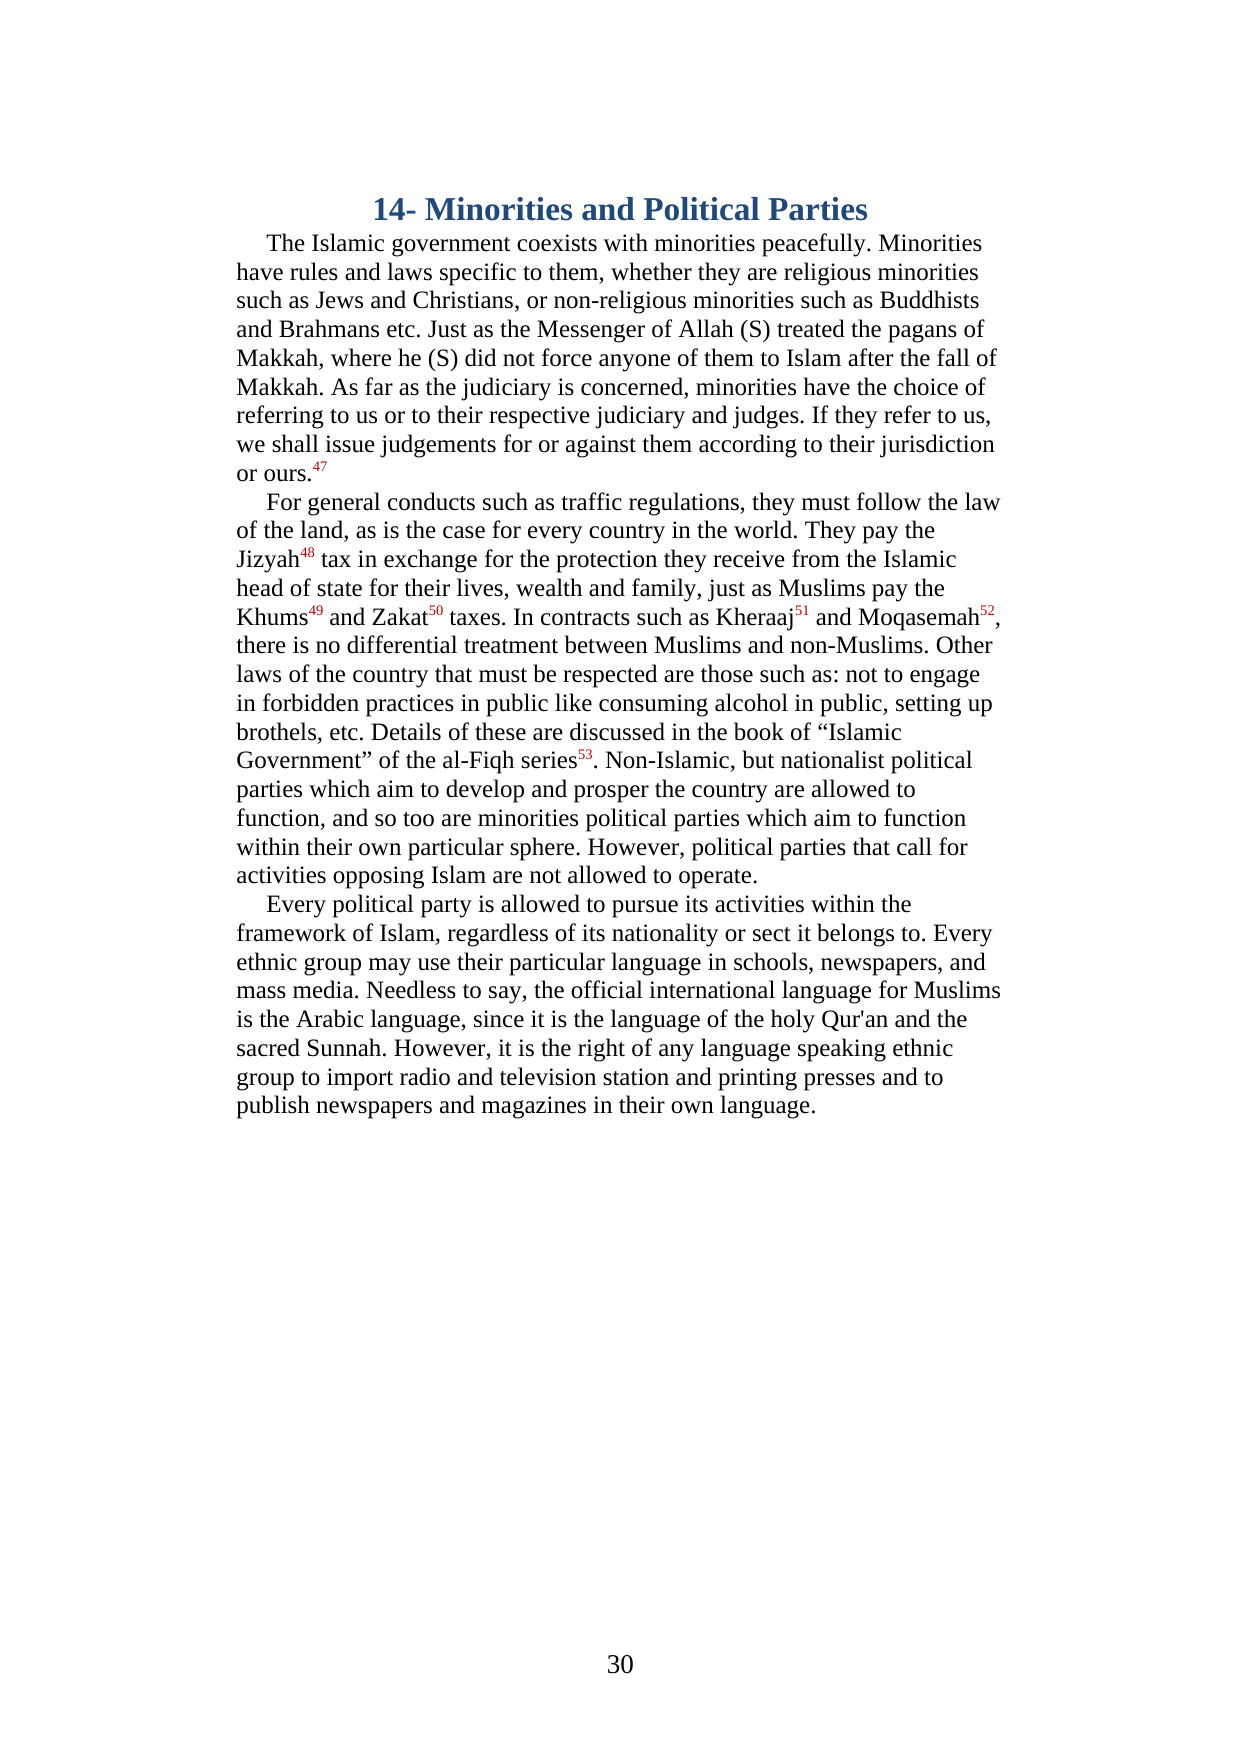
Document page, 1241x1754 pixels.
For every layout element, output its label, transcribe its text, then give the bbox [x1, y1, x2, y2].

subtitle 14- Minorities and Political Parties [236, 190, 1004, 228]
text For general conducts such as traffic regulations, they must follow the law of the land, as is the case for every country in the world. They pay the Jizyah48 tax in exchange for the protection they receive from the Islamic head of state for their lives, wealth and family, just as Muslims pay the Khums49 and Zakat50 taxes. In contracts such as Kheraaj51 and Moqasemah52, there is no differential treatment between Muslims and non-Muslims. Other laws of the country that must be respected are those such as: not to engage in forbidden practices in public like consuming alcohol in public, setting up brothels, etc. Details of these are discussed in the book of “Islamic Government” of the al-Fiqh series53. Non-Islamic, but nationalist political parties which aim to develop and prosper the country are allowed to function, and so too are minorities political parties which aim to function within their own particular sphere. However, political parties that call for activities opposing Islam are not allowed to operate. [236, 487, 1004, 889]
text Every political party is allowed to pursue its activities within the framework of Islam, regardless of its nationality or sect it belongs to. Every ethnic group may use their particular language in schools, newspapers, and mass media. Needless to say, the official international language for Muslims is the Arabic language, since it is the language of the holy Qur'an and the sacred Sunnah. However, it is the right of any language speaking ethnic group to import radio and television station and printing presses and to publish newspapers and magazines in their own language. [236, 889, 1004, 1119]
text The Islamic government coexists with minorities peacefully. Minorities have rules and laws specific to them, whether they are religious minorities such as Jews and Christians, or non-religious minorities such as Buddhists and Brahmans etc. Just as the Messenger of Allah (S) treated the pagans of Makkah, where he (S) did not force anyone of them to Islam after the fall of Makkah. As far as the judiciary is concerned, minorities have the choice of referring to us or to their respective judiciary and judges. If they refer to us, we shall issue judgements for or against them according to their jurisdiction or ours.47 [236, 228, 1004, 487]
